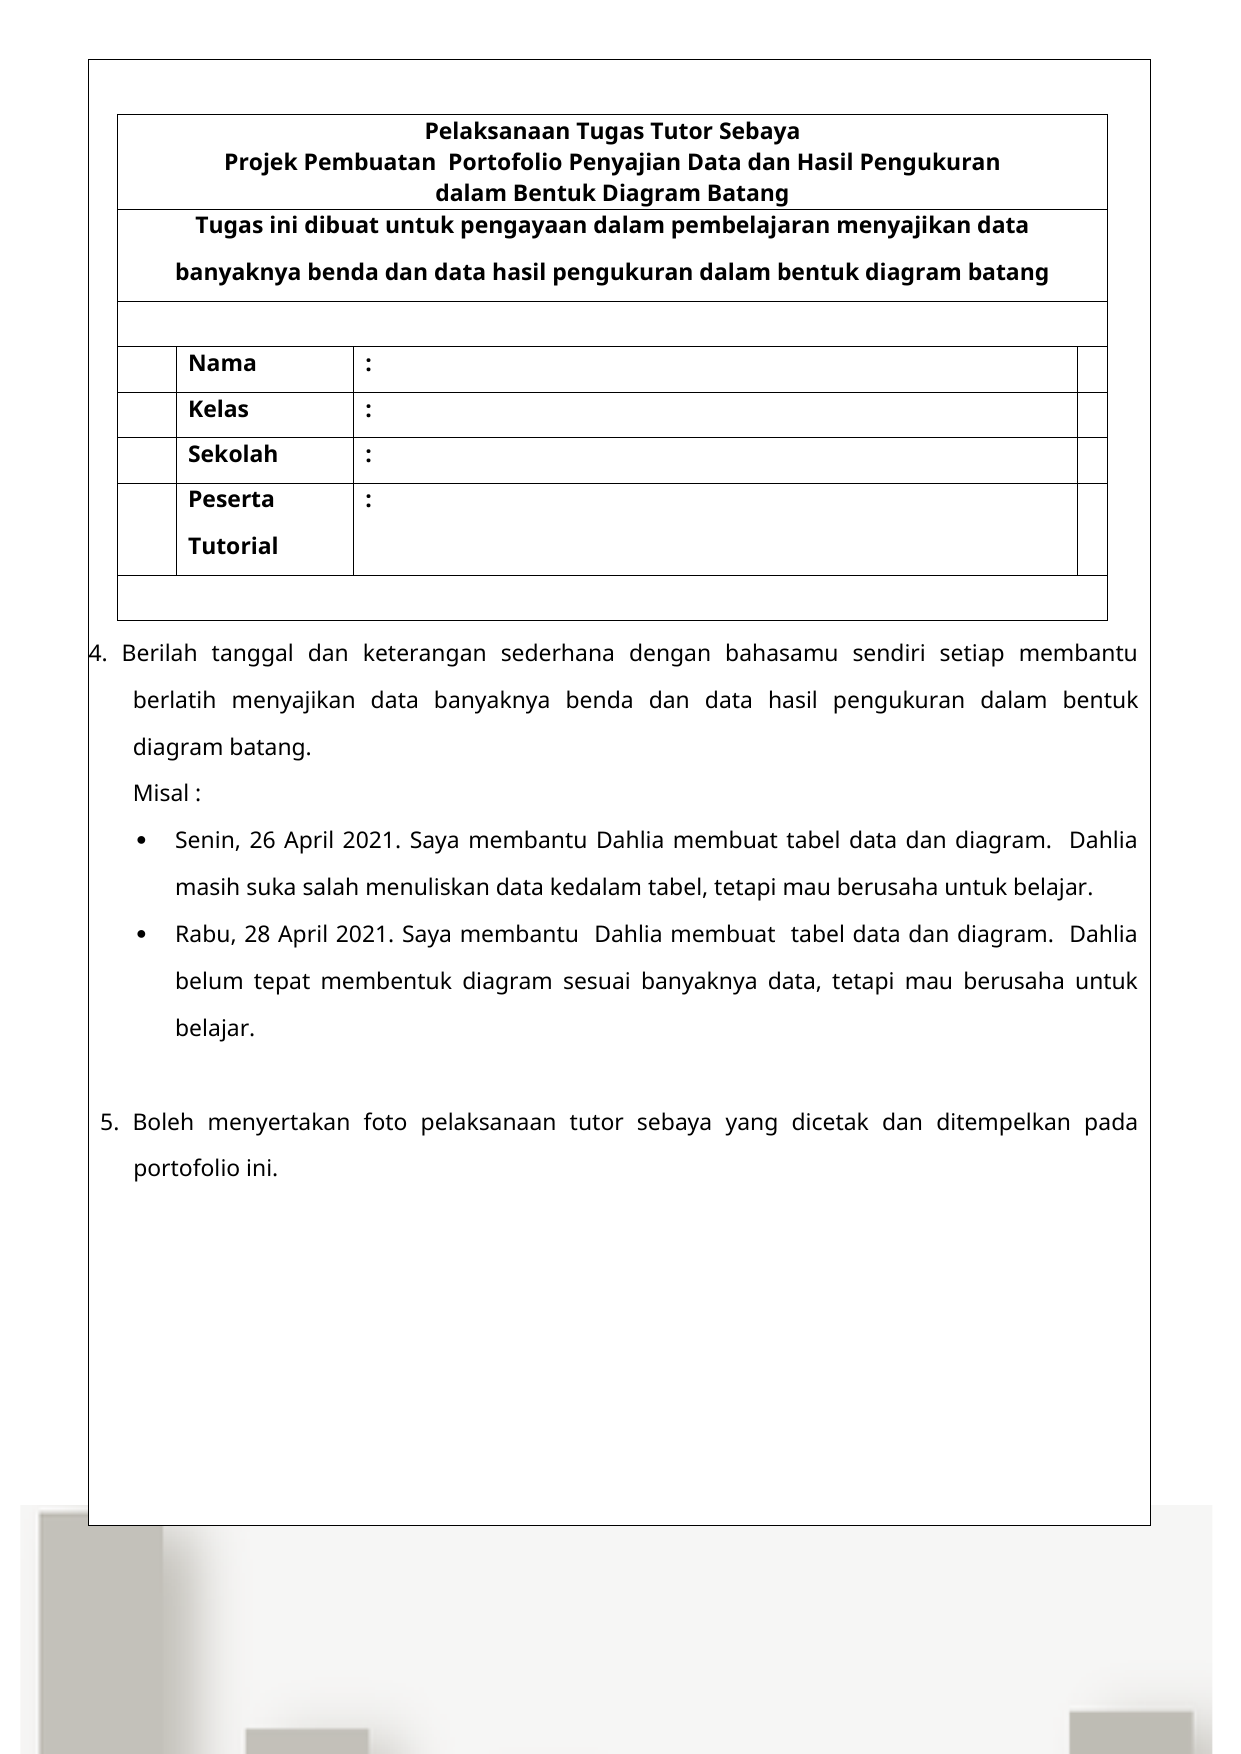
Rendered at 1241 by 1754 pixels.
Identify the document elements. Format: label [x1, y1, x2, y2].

table_cell [89, 60, 1150, 1525]
